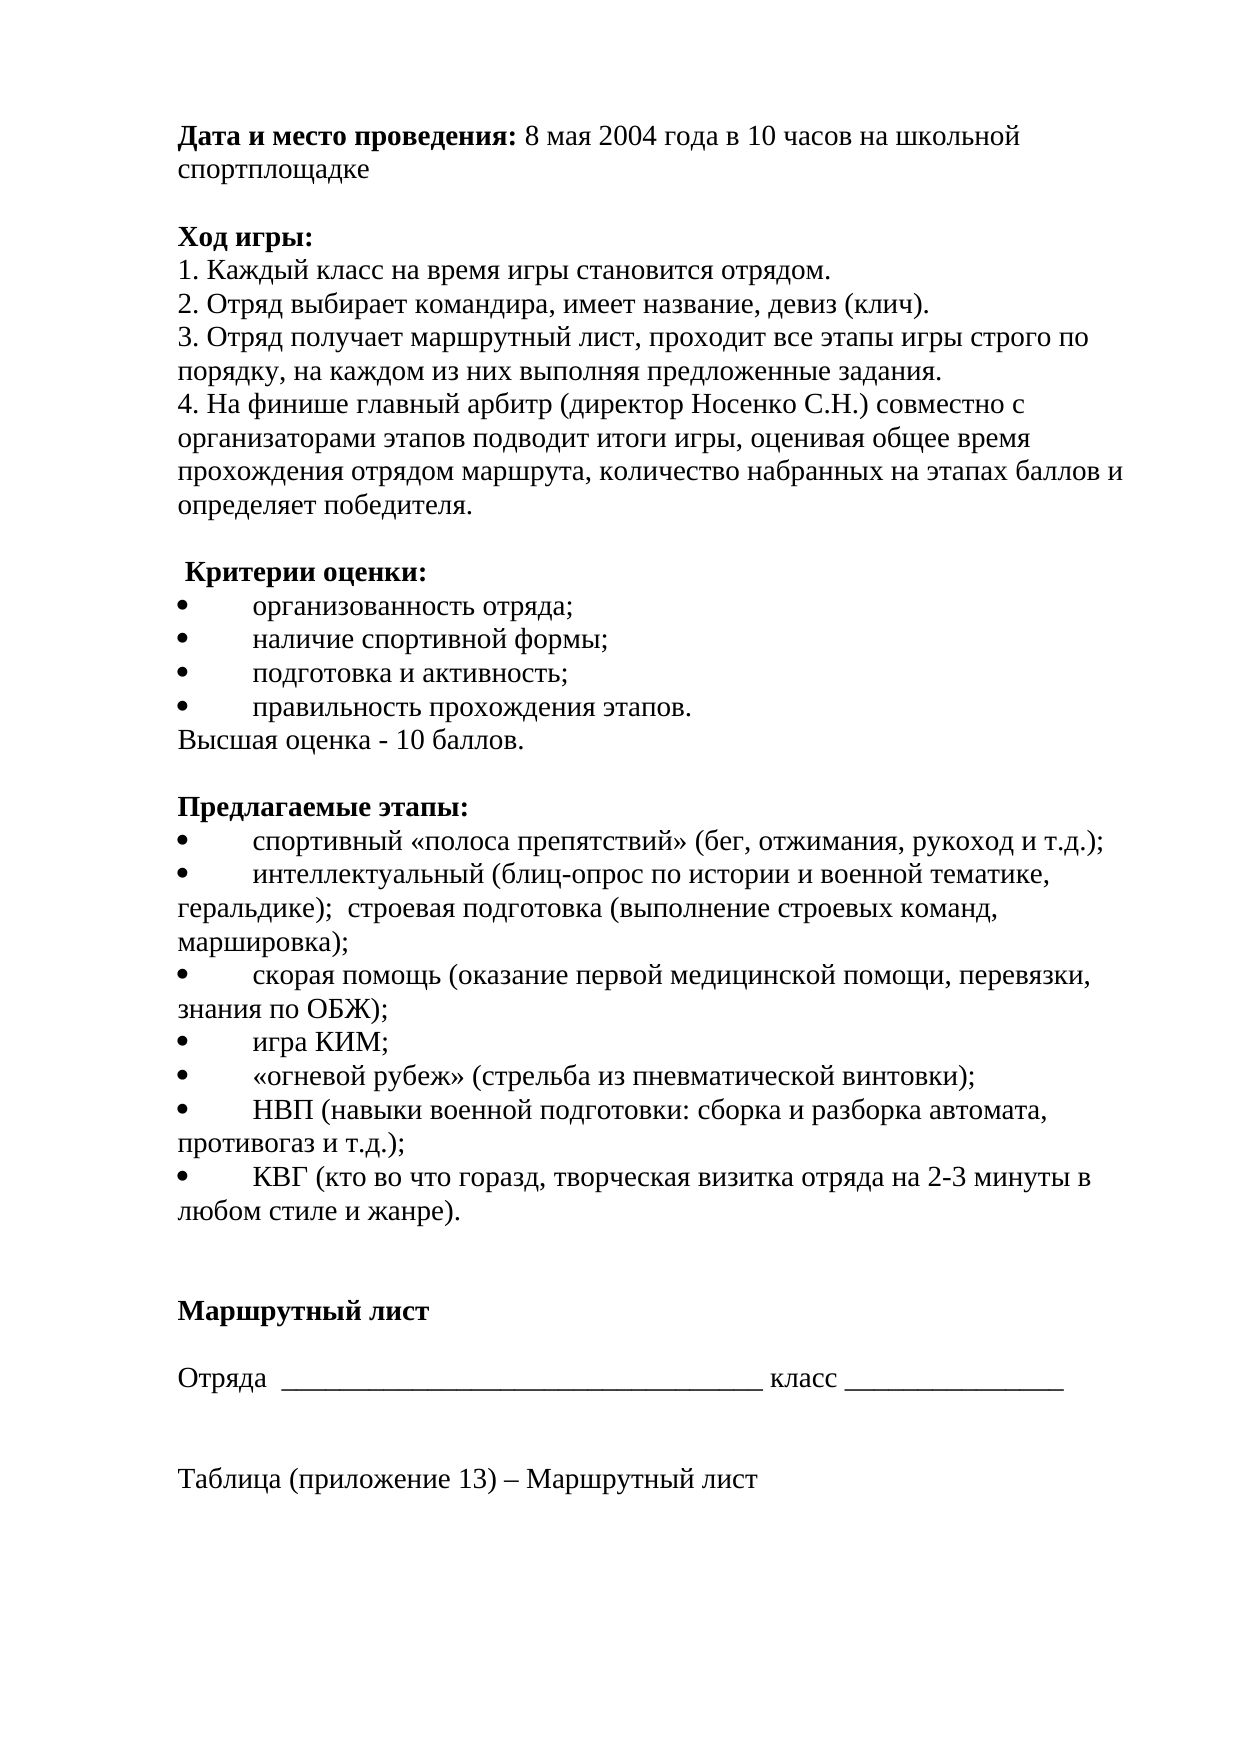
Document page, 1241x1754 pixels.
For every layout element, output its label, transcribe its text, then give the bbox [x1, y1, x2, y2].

text Предлагаемые этапы: [177, 789, 1151, 823]
text 1. Каждый класс на время игры становится отрядом. [177, 252, 1151, 286]
text Таблица (приложение 13) – Маршрутный лист [177, 1461, 1151, 1494]
list КВГ (кто во что горазд, творческая визитка отряда на 2-3 минуты в любом стиле и жанре). [177, 1159, 1151, 1226]
text Маршрутный лист [177, 1293, 1151, 1327]
list интеллектуальный (блиц-опрос по истории и военной тематике, геральдике); строевая подготовка (выполнение строевых команд, маршировка); [177, 857, 1151, 957]
list правильность прохождения этапов. [177, 689, 1151, 722]
text Дата и место проведения: 8 мая 2004 года в 10 часов на школьной спортплощадке [177, 118, 1151, 185]
list «огневой рубеж» (стрельба из пневматической винтовки); [177, 1058, 1151, 1092]
list НВП (навыки военной подготовки: сборка и разборка автомата, противогаз и т.д.); [177, 1092, 1151, 1159]
list игра КИМ; [177, 1024, 1151, 1058]
text 2. Отряд выбирает командира, имеет название, девиз (клич). [177, 286, 1151, 319]
text Ход игры: [177, 219, 1151, 252]
text 3. Отряд получает маршрутный лист, проходит все этапы игры строго по порядку, на каждом из них выполняя предложенные задания. [177, 319, 1151, 386]
list скорая помощь (оказание первой медицинской помощи, перевязки, знания по ОБЖ); [177, 957, 1151, 1024]
list наличие спортивной формы; [177, 621, 1151, 655]
text 4. На финише главный арбитр (директор Носенко С.Н.) совместно с организаторами этапов подводит итоги игры, оценивая общее время прохождения отрядом маршрута, количество набранных на этапах баллов и определяет победителя. [177, 386, 1151, 521]
text Отряда _________________________________ класс _______________ [177, 1360, 1151, 1394]
text Критерии оценки: [177, 554, 1151, 588]
list организованность отряда; [177, 588, 1151, 621]
text Высшая оценка - 10 баллов. [177, 722, 1151, 756]
list спортивный «полоса препятствий» (бег, отжимания, рукоход и т.д.); [177, 823, 1151, 857]
list подготовка и активность; [177, 655, 1151, 689]
